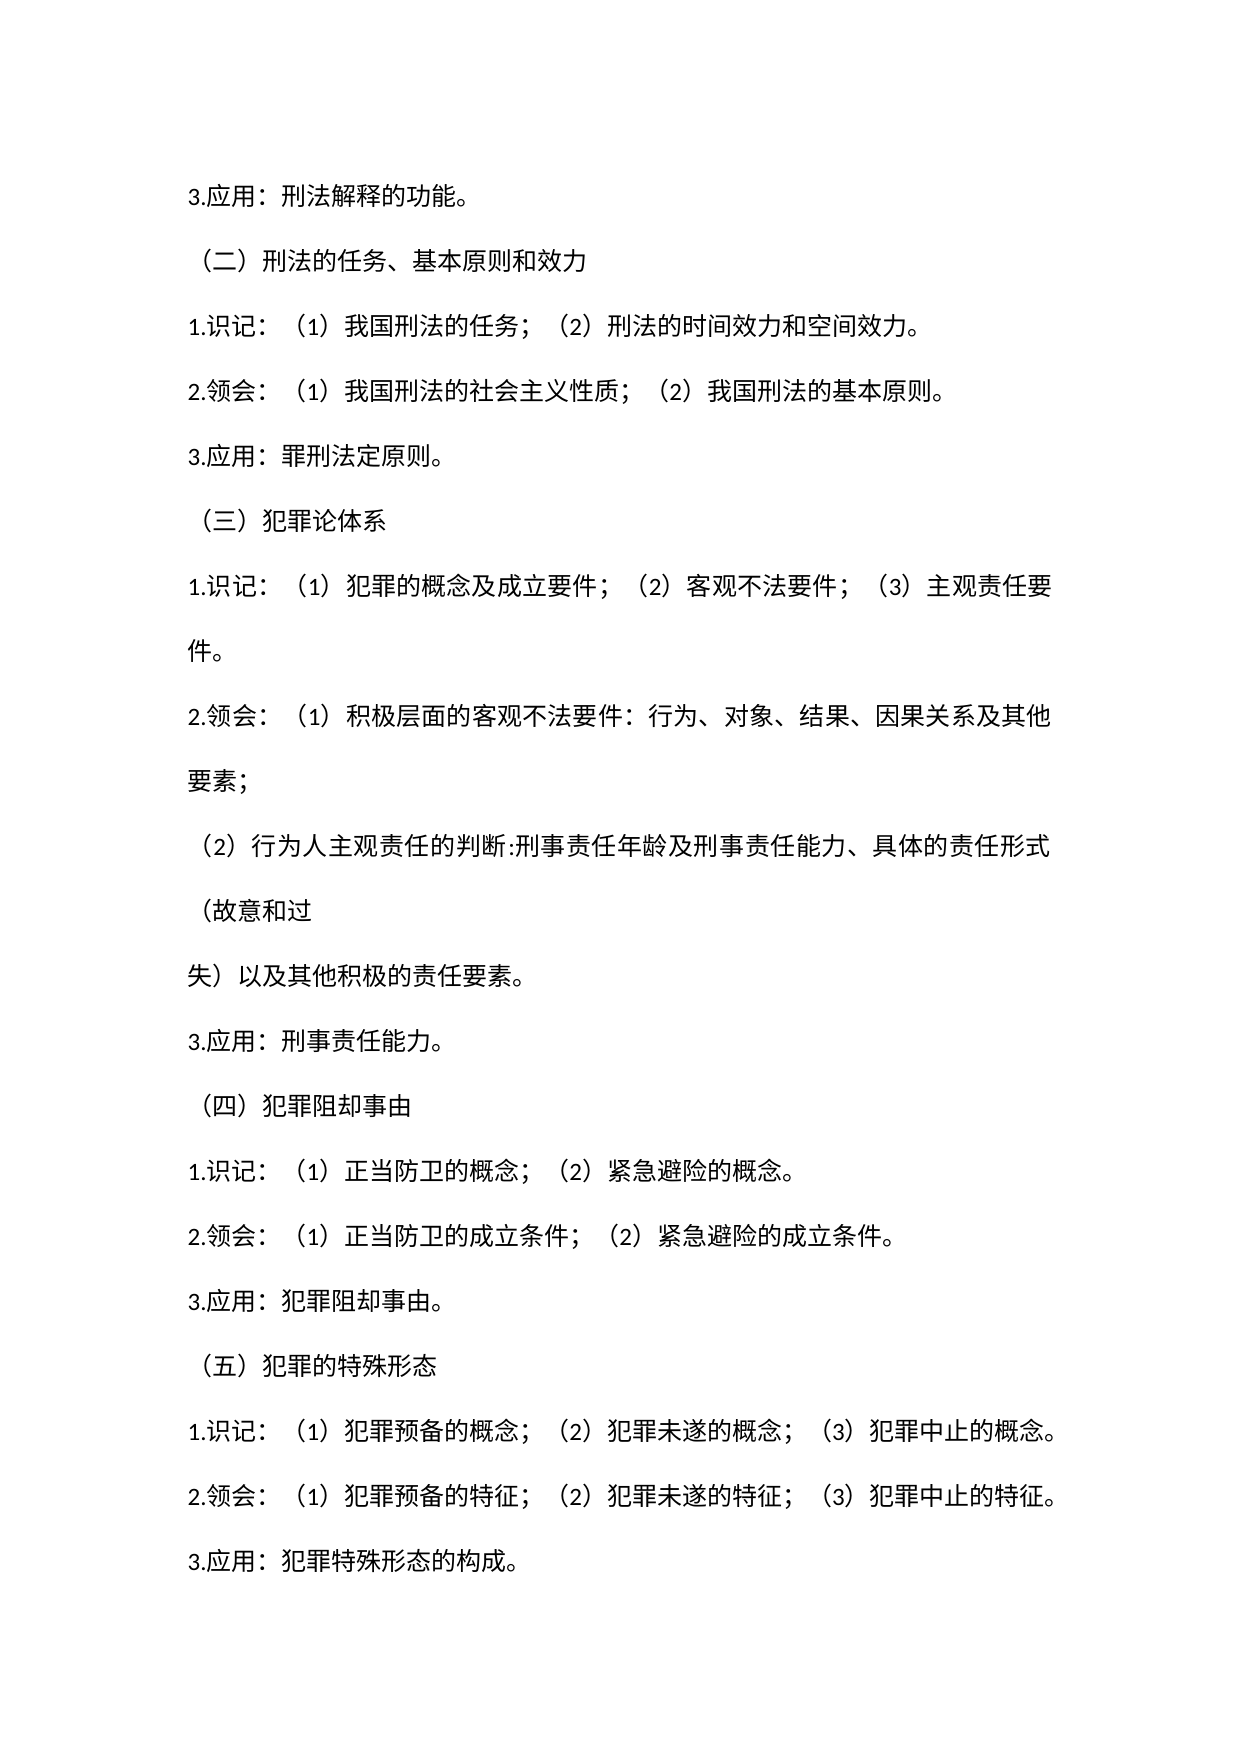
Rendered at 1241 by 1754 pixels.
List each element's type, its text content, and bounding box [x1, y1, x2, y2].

text 2.领会：（1）正当防卫的成立条件；（2）紧急避险的成立条件。 [187, 1202, 1053, 1267]
text 1.识记：（1）犯罪的概念及成立要件；（2）客观不法要件；（3）主观责任要件。 [187, 552, 1053, 682]
text 1.识记：（1）我国刑法的任务；（2）刑法的时间效力和空间效力。 [187, 292, 1053, 357]
text 3.应用：刑事责任能力。 [187, 1007, 1053, 1072]
text 1.识记：（1）正当防卫的概念；（2）紧急避险的概念。 [187, 1137, 1053, 1202]
text 3.应用：犯罪阻却事由。 [187, 1267, 1053, 1332]
text 2.领会：（1）积极层面的客观不法要件：行为、对象、结果、因果关系及其他要素； [187, 682, 1053, 812]
text 2.领会：（1）我国刑法的社会主义性质；（2）我国刑法的基本原则。 [187, 357, 1053, 422]
text 3.应用：犯罪特殊形态的构成。 [187, 1527, 1053, 1592]
text 3.应用：罪刑法定原则。 [187, 422, 1053, 487]
text 1.识记：（1）犯罪预备的概念；（2）犯罪未遂的概念；（3）犯罪中止的概念。 [187, 1397, 1053, 1462]
text （四）犯罪阻却事由 [187, 1072, 1053, 1137]
text 失）以及其他积极的责任要素。 [187, 942, 1053, 1007]
text （五）犯罪的特殊形态 [187, 1332, 1053, 1397]
text （2）行为人主观责任的判断:刑事责任年龄及刑事责任能力、具体的责任形式（故意和过 [187, 812, 1053, 942]
text （三）犯罪论体系 [187, 487, 1053, 552]
text 3.应用：刑法解释的功能。 [187, 162, 1053, 227]
text 2.领会：（1）犯罪预备的特征；（2）犯罪未遂的特征；（3）犯罪中止的特征。 [187, 1462, 1053, 1527]
text （二）刑法的任务、基本原则和效力 [187, 227, 1053, 292]
